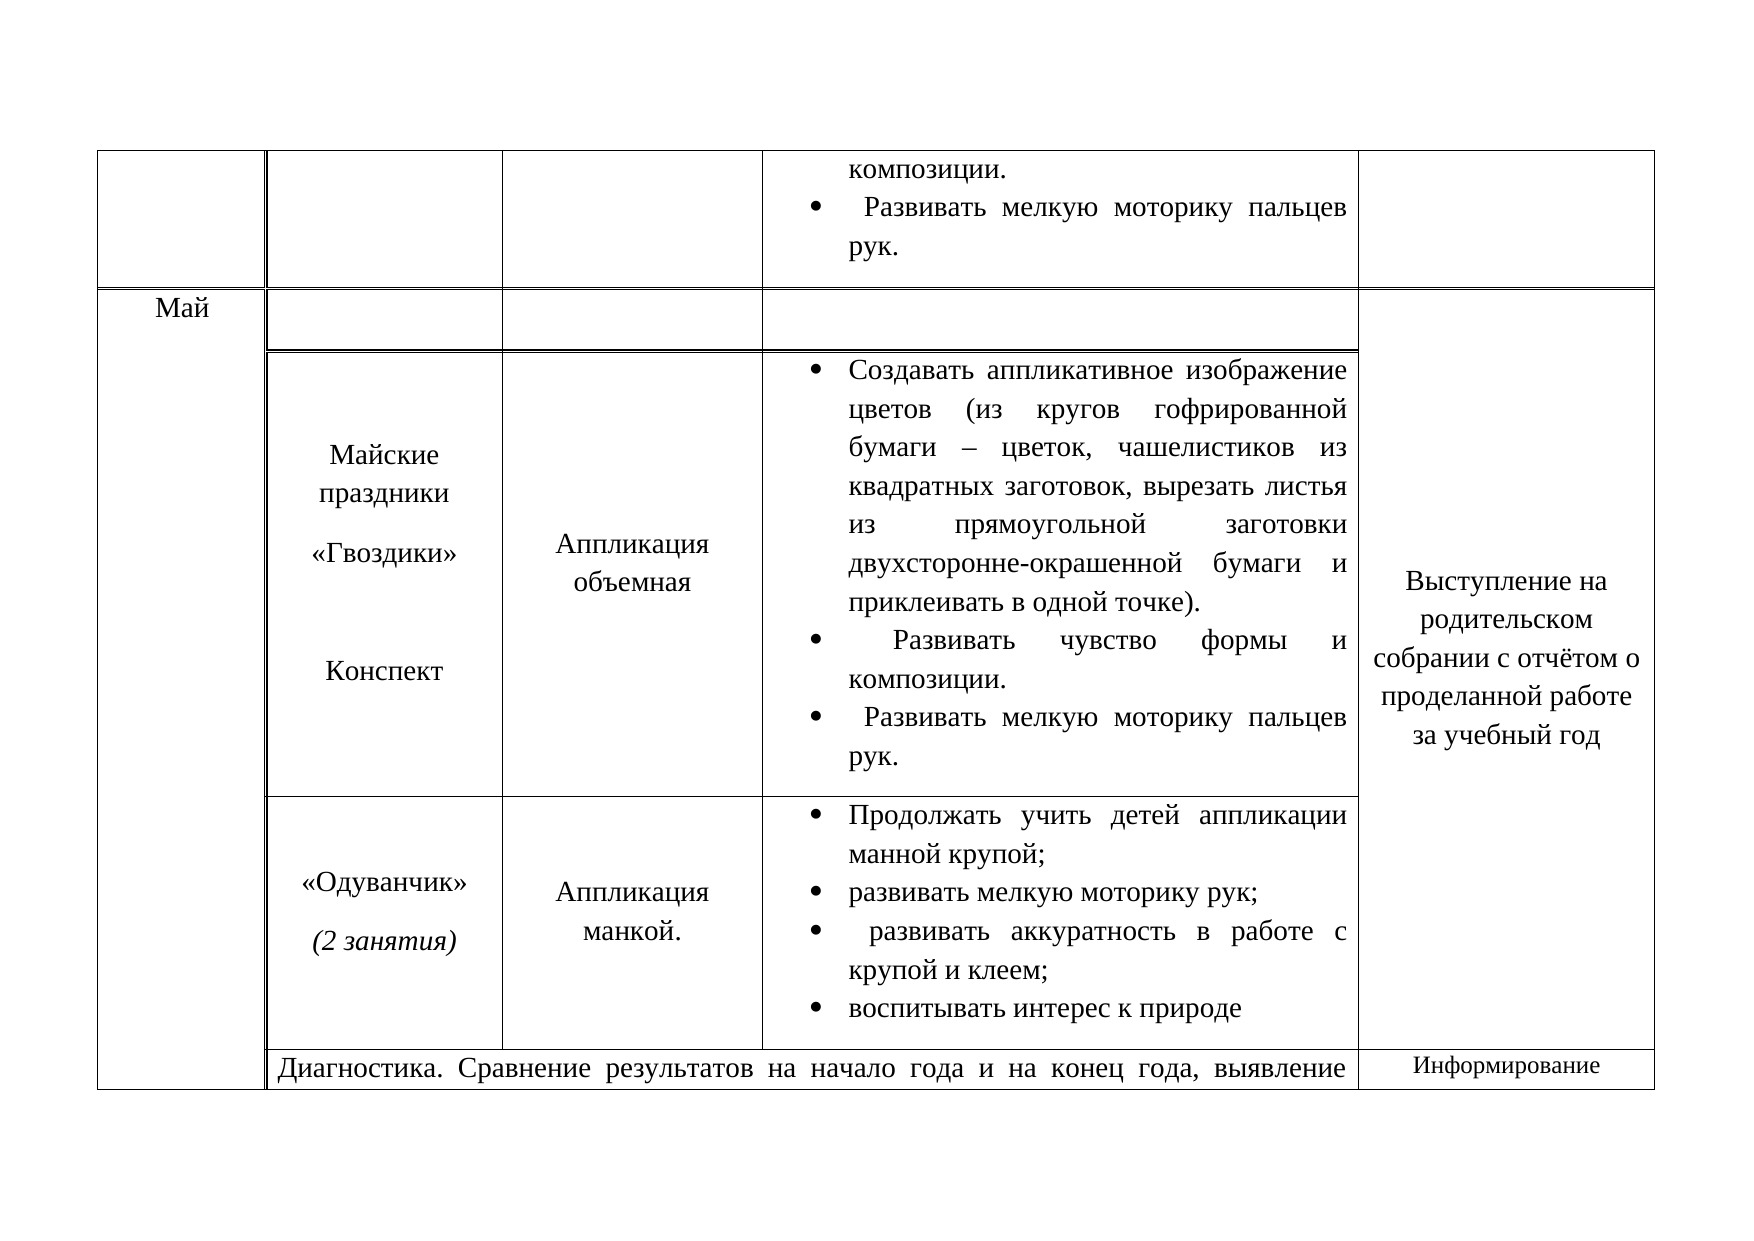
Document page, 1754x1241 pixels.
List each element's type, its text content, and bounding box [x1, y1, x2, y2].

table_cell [1359, 1050, 1654, 1089]
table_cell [763, 151, 1358, 286]
table_cell Создавать аппликативное изображение цветов (из кругов гофрированной бумаги – цветок, чашелистиков из квадратных заготовок, вырезать листья из прямоугольной заготовки двухсторонне-окрашенной бумаги и приклеивать в одной точке). Развивать чувство формы и композиции. Развивать мелкую моторику пальцев рук. [763, 353, 1358, 796]
table_cell Аппликация объемная [503, 353, 762, 796]
table_cell [268, 290, 502, 349]
table_cell «Одуванчик» (2 занятия) [268, 797, 502, 1049]
table_cell Майские праздники «Гвоздики» Конспект [268, 353, 502, 796]
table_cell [503, 151, 762, 286]
table_cell Аппликация манкой. [503, 797, 762, 1049]
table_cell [268, 151, 502, 286]
table_cell Выступление на родительском собрании с отчётом о проделанной работе за учебный год [1359, 290, 1654, 1049]
table_cell Продолжать учить детей аппликации манной крупой; развивать мелкую моторику рук; развивать аккуратность в работе с крупой и клеем; воспитывать интерес к природе [763, 797, 1358, 1049]
table_cell Май [98, 290, 264, 1089]
table_cell [503, 290, 762, 349]
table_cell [268, 1050, 1358, 1089]
table_cell [763, 290, 1358, 349]
